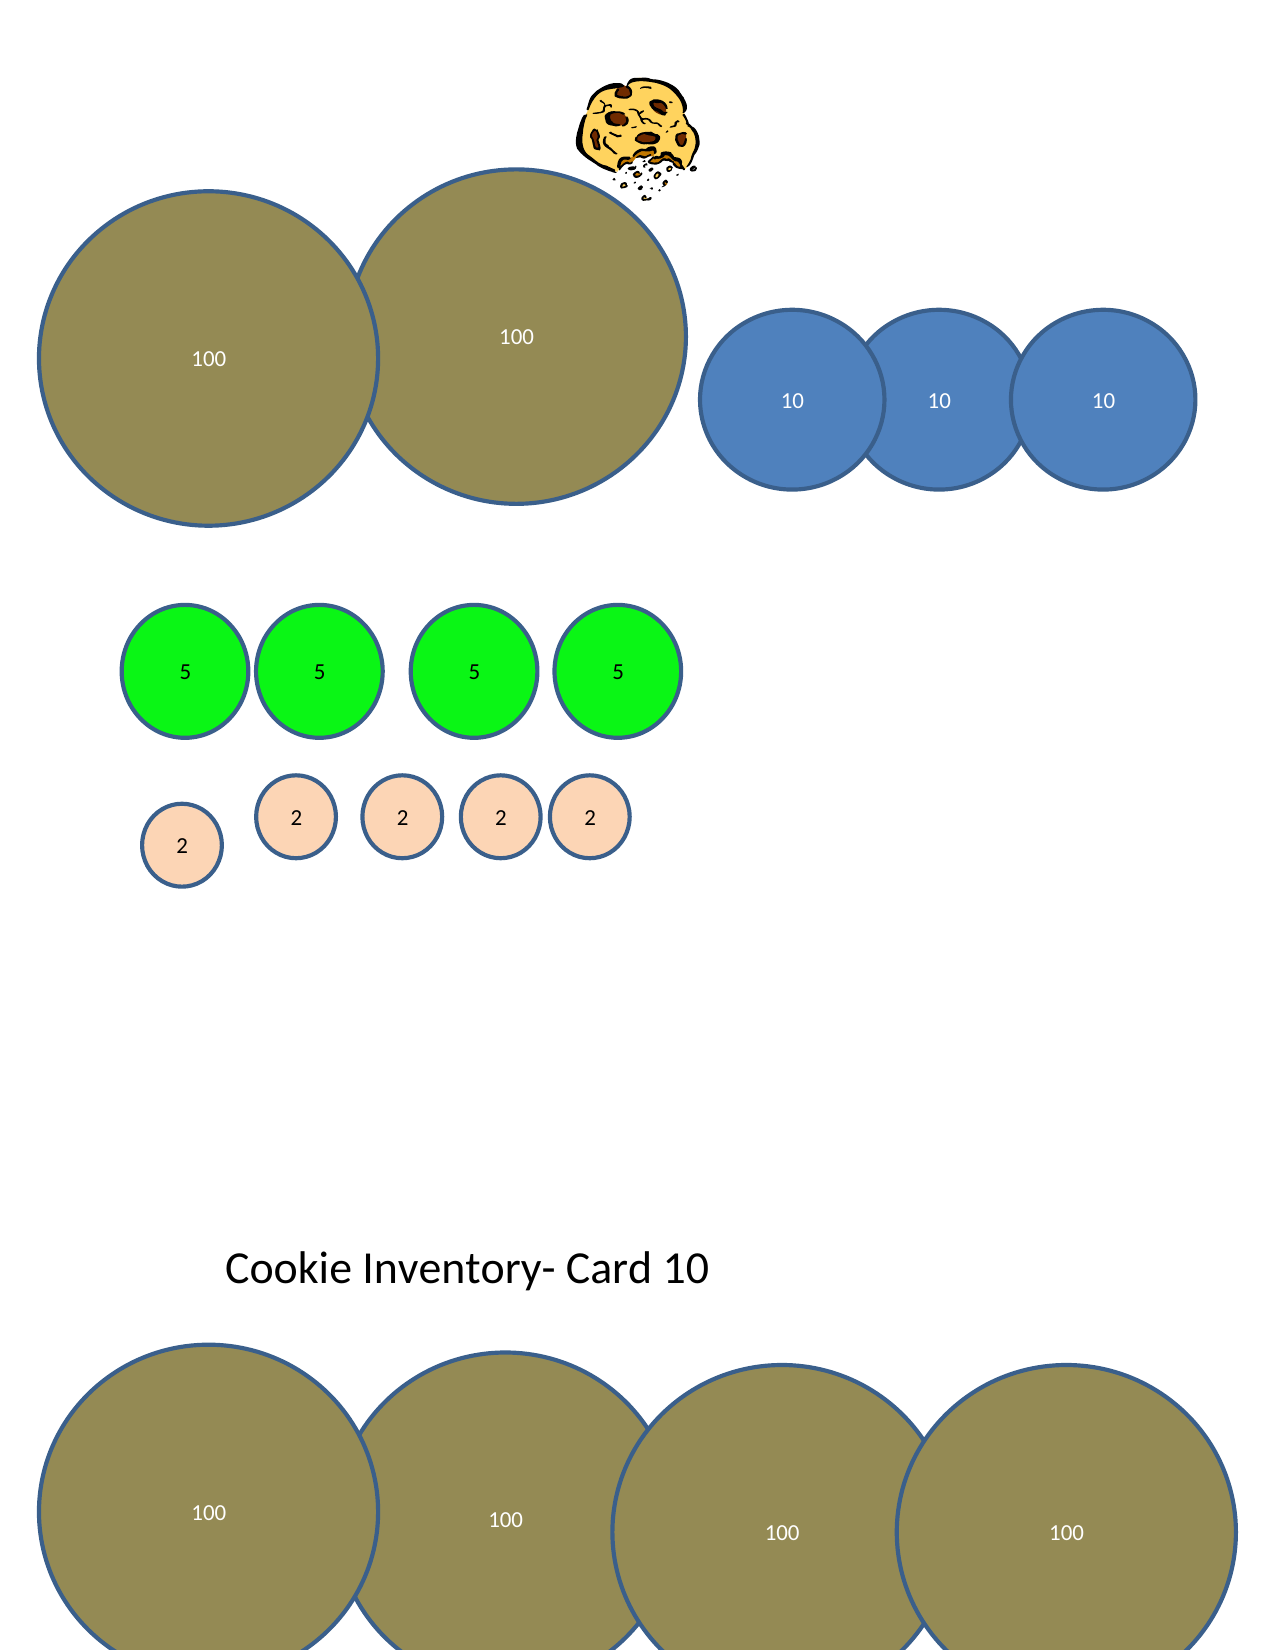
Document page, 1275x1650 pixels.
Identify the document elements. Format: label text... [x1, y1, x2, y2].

text Cookie Inventory- Card 10 [225, 1238, 1200, 1294]
